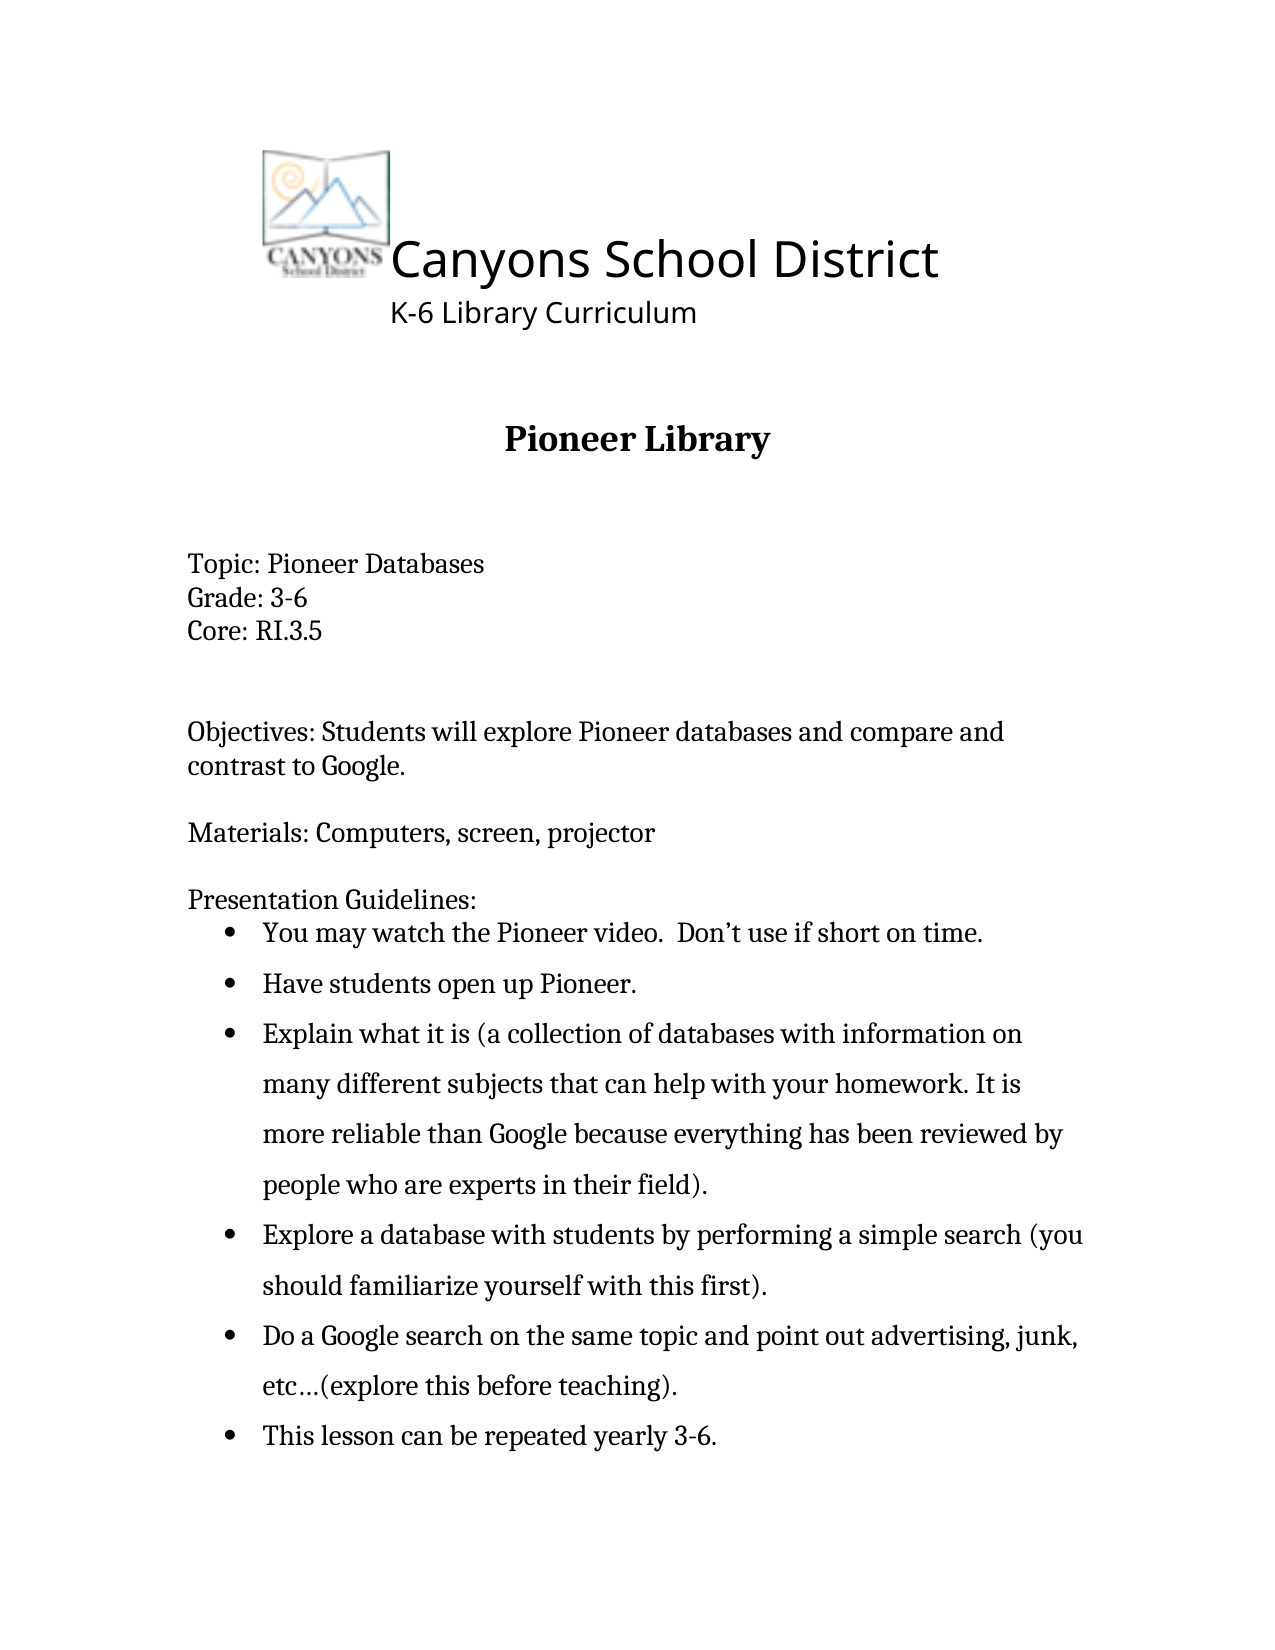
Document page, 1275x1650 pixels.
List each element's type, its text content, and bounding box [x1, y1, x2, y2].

text Materials: Computers, screen, projector [187, 816, 1087, 849]
text K-6 Library Curriculum [187, 292, 1087, 332]
text Canyons School District [187, 150, 1087, 292]
list Do a Google search on the same topic and point out advertising, junk, etc…(explore this before teaching). [225, 1319, 1087, 1403]
list This lesson can be repeated yearly 3-6. [225, 1419, 1087, 1453]
list You may watch the Pioneer video. Don’t use if short on time. [225, 916, 1087, 950]
text Core: RI.3.5 [187, 614, 1087, 648]
text Topic: Pioneer Databases [187, 547, 1087, 581]
text Pioneer Library [187, 418, 1087, 461]
text Grade: 3-6 [187, 581, 1087, 614]
list Explore a database with students by performing a simple search (you should familiarize yourself with this first). [225, 1218, 1087, 1302]
text Presentation Guidelines: [187, 883, 1087, 916]
list Have students open up Pioneer. [225, 967, 1087, 1000]
picture [262, 150, 390, 278]
text Objectives: Students will explore Pioneer databases and compare and contrast to Google. [187, 715, 1087, 782]
list Explain what it is (a collection of databases with information on many different subjects that can help with your homework. It is more reliable than Google because everything has been reviewed by people who are experts in their field). [225, 1017, 1087, 1202]
